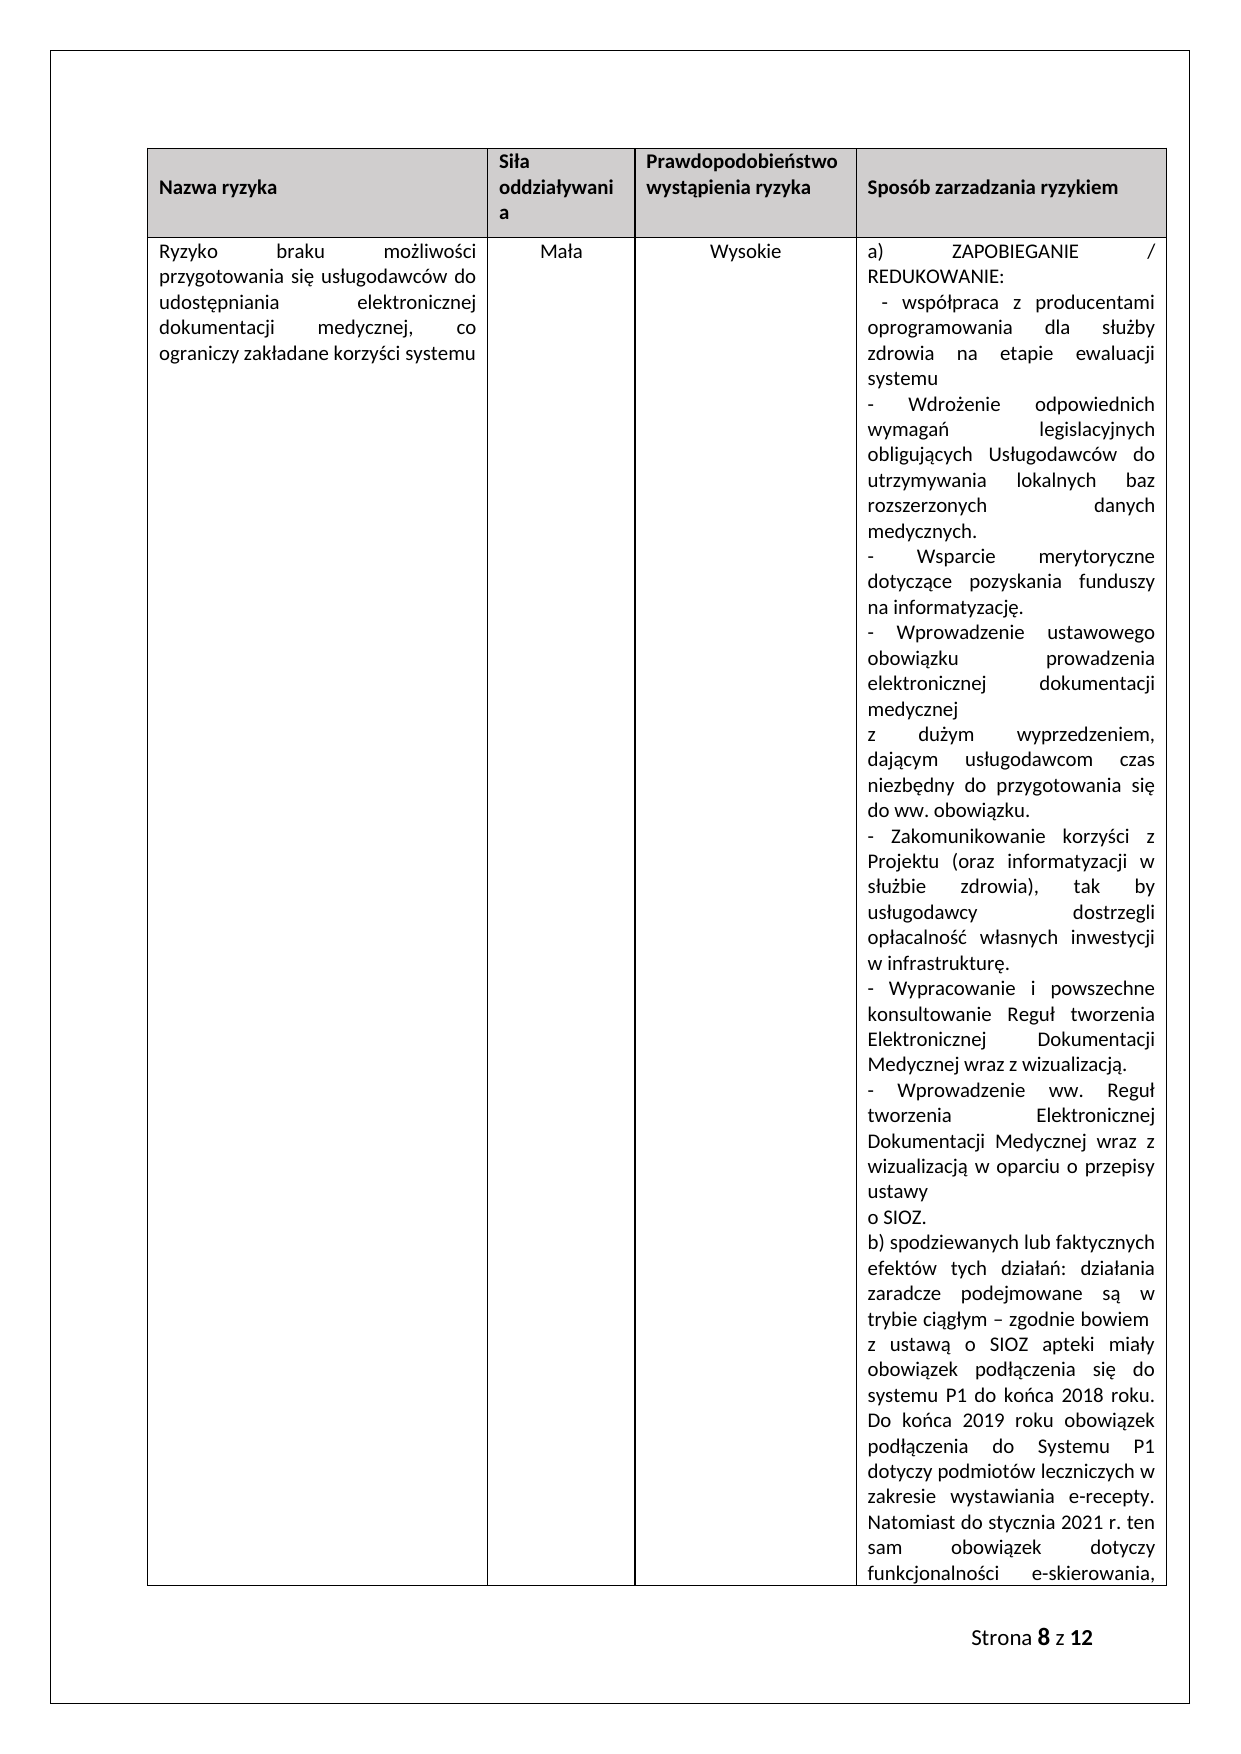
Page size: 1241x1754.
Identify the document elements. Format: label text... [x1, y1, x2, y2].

table_header Prawdopodobieństwo wystąpienia ryzyka [636, 149, 856, 237]
table_header Sposób zarzadzania ryzykiem [857, 149, 1166, 237]
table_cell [857, 238, 1166, 1585]
table_header Nazwa ryzyka [148, 149, 487, 237]
table_header Siła oddziaływania [488, 149, 634, 237]
table_cell Wysokie [636, 238, 856, 1585]
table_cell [148, 238, 487, 1585]
table_cell Mała [488, 238, 634, 1585]
